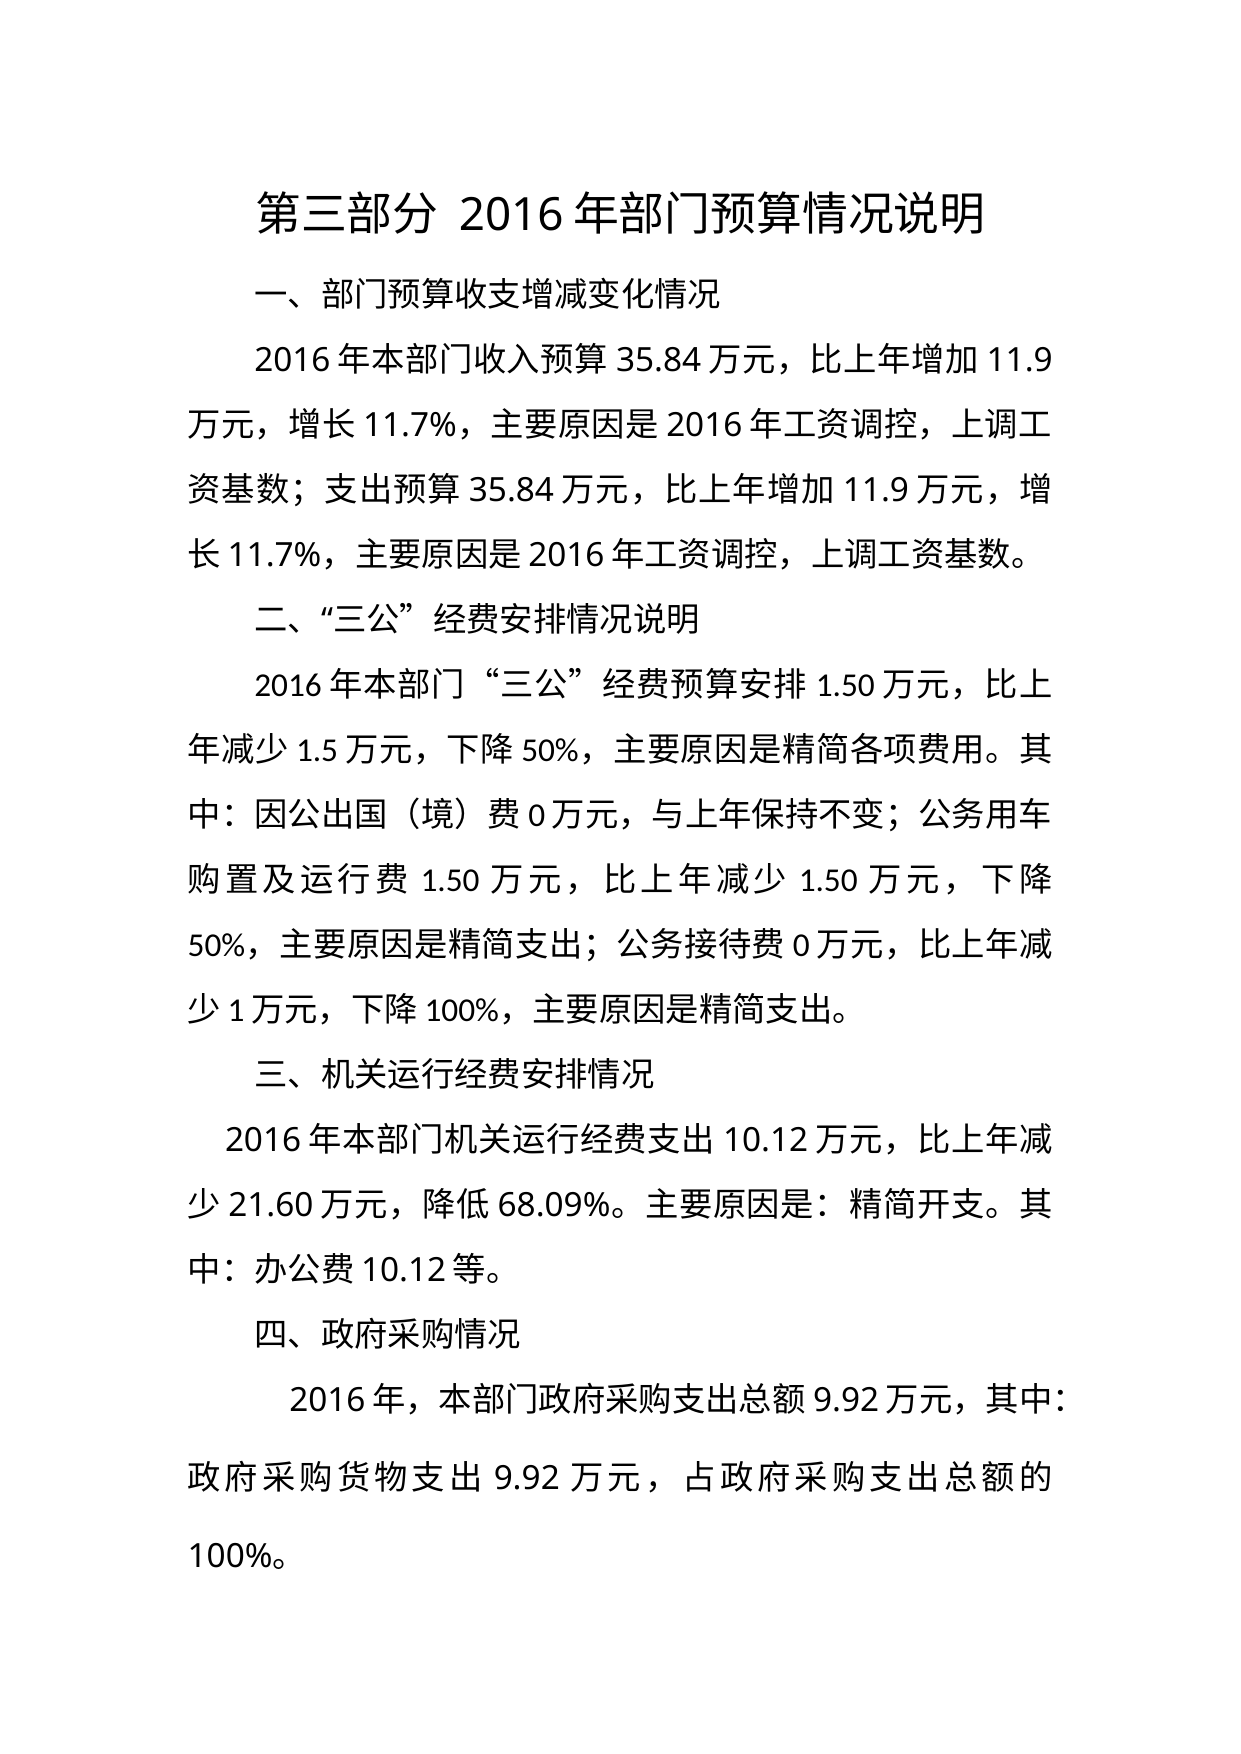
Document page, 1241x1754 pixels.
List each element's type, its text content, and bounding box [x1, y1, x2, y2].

text 第三部分 2016年部门预算情况说明 [187, 162, 1053, 259]
list 政府采购情况 [187, 1299, 1053, 1364]
text 2016年本部门机关运行经费支出10.12万元，比上年减少21.60万元，降低68.09%。主要原因是：精简开支。其中：办公费10.12等。 [187, 1104, 1053, 1299]
text 2016年本部门“三公”经费预算安排1.50万元，比上年减少1.5万元，下降50%，主要原因是精简各项费用。其中：因公出国（境）费0万元，与上年保持不变；公务用车购置及运行费1.50万元，比上年减少1.50万元，下降50%，主要原因是精简支出；公务接待费0万元，比上年减少1万元，下降100%，主要原因是精简支出。 [187, 649, 1053, 1039]
list “三公”经费安排情况说明 [187, 584, 1053, 649]
text 2016年本部门收入预算35.84万元，比上年增加11.9万元，增长11.7%，主要原因是2016年工资调控，上调工资基数；支出预算35.84万元，比上年增加11.9万元，增长11.7%，主要原因是2016年工资调控，上调工资基数。 [187, 324, 1053, 584]
list 部门预算收支增减变化情况 [187, 259, 1053, 324]
list 机关运行经费安排情况 [187, 1039, 1053, 1104]
text 2016年，本部门政府采购支出总额9.92万元，其中：政府采购货物支出9.92万元，占政府采购支出总额的100%。 [187, 1364, 1053, 1585]
